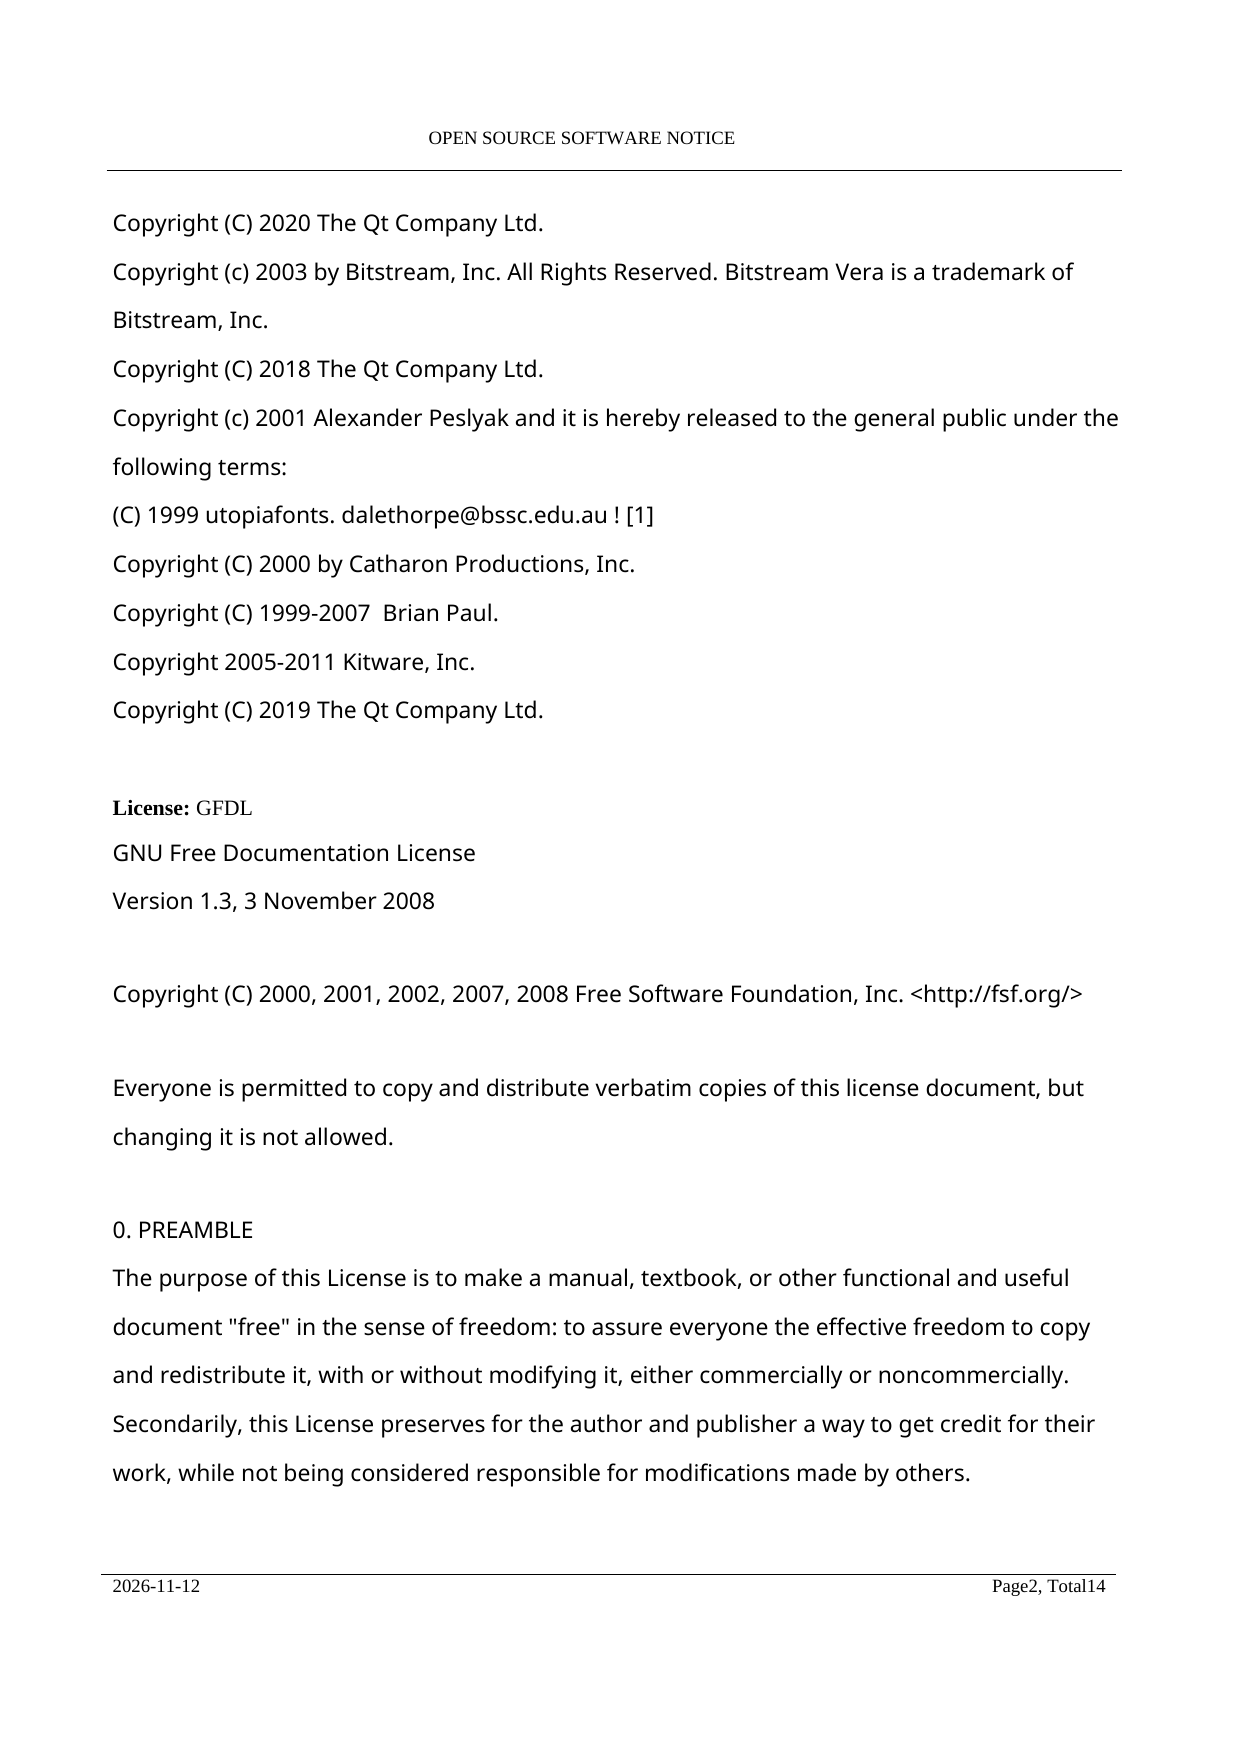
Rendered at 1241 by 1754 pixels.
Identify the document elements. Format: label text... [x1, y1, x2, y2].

text Everyone is permitted to copy and distribute verbatim copies of this license document, but changing it is not allowed. [112, 1071, 1128, 1152]
text 0. PREAMBLE [112, 1213, 1128, 1246]
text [112, 206, 1128, 775]
text GNU Free Documentation License [112, 836, 1128, 869]
text Copyright (C) 2000, 2001, 2002, 2007, 2008 Free Software Foundation, Inc. <http://fsf.org/> [112, 978, 1128, 1010]
text Version 1.3, 3 November 2008 [112, 884, 1128, 917]
text The purpose of this License is to make a manual, textbook, or other functional and useful document "free" in the sense of freedom: to assure everyone the effective freedom to copy and redistribute it, with or without modifying it, either commercially or noncommercially. Secondarily, this License preserves for the author and publisher a way to get credit for their work, while not being considered responsible for modifications made by others. [112, 1261, 1128, 1489]
text License: GFDL [112, 791, 1128, 824]
